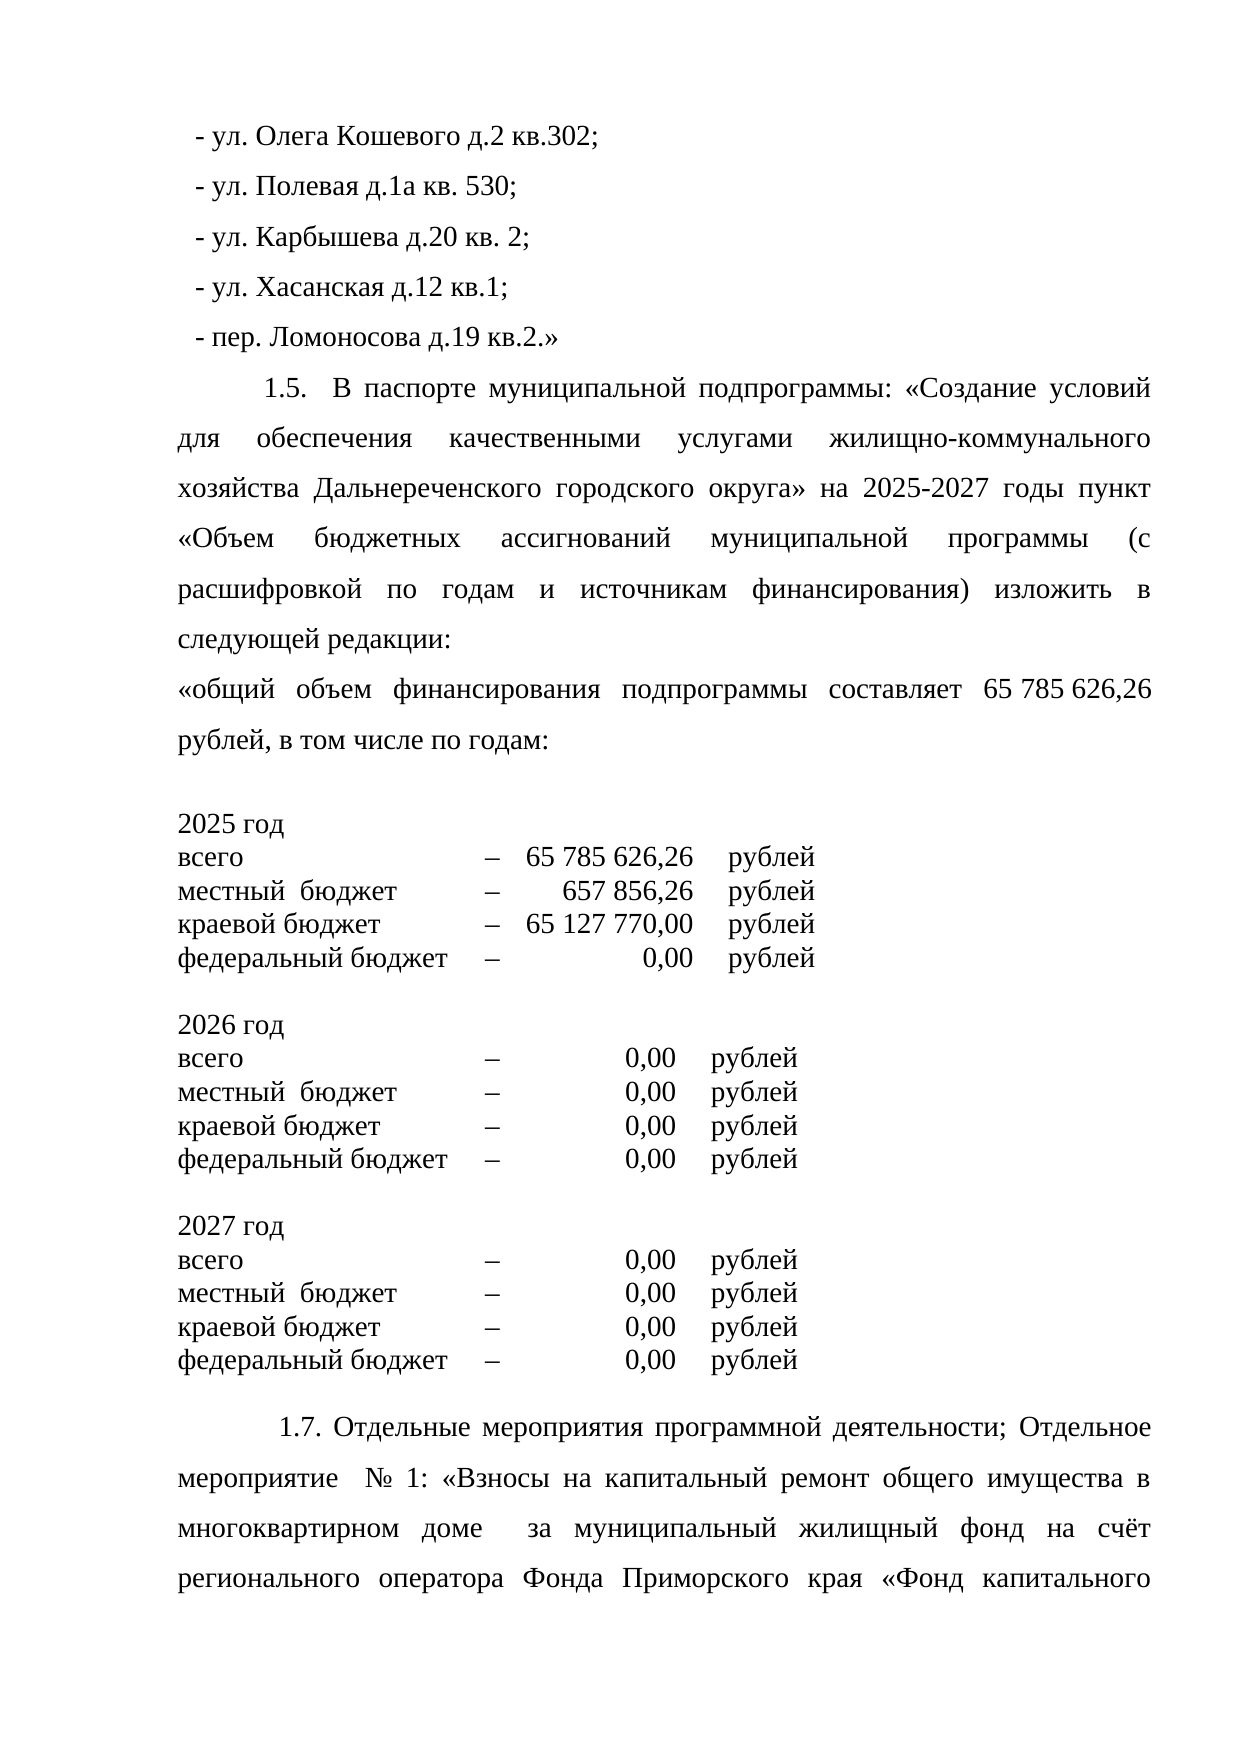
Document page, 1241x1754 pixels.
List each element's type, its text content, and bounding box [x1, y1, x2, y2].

table_cell 0,00 [514, 1108, 699, 1141]
table_cell федеральный бюджет [166, 1141, 473, 1175]
table_header 65 785 626,26 [514, 839, 717, 873]
table_cell 657 856,26 [514, 873, 717, 906]
table_header 0,00 [514, 1041, 699, 1074]
table_header рублей [699, 1041, 821, 1074]
table_cell – [474, 873, 514, 906]
table_cell 0,00 [514, 1343, 699, 1376]
table_cell федеральный бюджет [166, 940, 473, 973]
table_cell – [474, 1343, 514, 1376]
table_cell – [474, 1141, 514, 1175]
table_header – [474, 839, 514, 873]
table_header всего [166, 839, 473, 873]
table_cell рублей [699, 1343, 821, 1376]
table_cell – [474, 906, 514, 940]
table_cell рублей [717, 940, 839, 973]
table_cell рублей [699, 1275, 821, 1309]
table_cell местный бюджет [166, 1275, 473, 1309]
text 2027 год [177, 1208, 1152, 1242]
table_cell рублей [699, 1108, 821, 1141]
table_cell краевой бюджет [166, 1309, 473, 1342]
table_header рублей [699, 1242, 821, 1275]
table_header всего [166, 1242, 473, 1275]
text - ул. Хасанская д.12 кв.1; [195, 269, 1152, 303]
table_cell рублей [717, 873, 839, 906]
table_cell федеральный бюджет [166, 1343, 473, 1376]
table_cell – [474, 940, 514, 973]
text - ул. Олега Кошевого д.2 кв.302; [195, 118, 1152, 152]
text 2025 год [177, 806, 1152, 839]
table_cell – [474, 1309, 514, 1342]
table_cell рублей [699, 1141, 821, 1175]
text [177, 1409, 1152, 1594]
table_cell местный бюджет [166, 873, 473, 906]
text «общий объем финансирования подпрограммы составляет 65 785 626,26 рублей, в том числе по годам: [177, 672, 1152, 755]
table_header – [474, 1242, 514, 1275]
table_header – [474, 1041, 514, 1074]
table_cell – [474, 1108, 514, 1141]
text - ул. Карбышева д.20 кв. 2; [195, 219, 1152, 252]
table_cell 0,00 [514, 1309, 699, 1342]
table_cell – [474, 1074, 514, 1108]
text 1.5. В паспорте муниципальной подпрограммы: «Создание условий для обеспечения качественными услугами жилищно-коммунального хозяйства Дальнереченского городского округа» на 2025-2027 годы пункт «Объем бюджетных ассигнований муниципальной программы (с расшифровкой по годам и источникам финансирования) изложить в следующей редакции: [177, 370, 1152, 655]
table_cell рублей [699, 1074, 821, 1108]
text 2026 год [177, 1007, 1152, 1041]
table_cell рублей [699, 1309, 821, 1342]
table_header всего [166, 1041, 473, 1074]
table_cell 65 127 770,00 [514, 906, 717, 940]
table_cell краевой бюджет [166, 906, 473, 940]
table_cell краевой бюджет [166, 1108, 473, 1141]
text - ул. Полевая д.1а кв. 530; [195, 168, 1152, 202]
table_cell – [474, 1275, 514, 1309]
table_header 0,00 [514, 1242, 699, 1275]
table_cell 0,00 [514, 1141, 699, 1175]
table_cell 0,00 [514, 1074, 699, 1108]
table_cell рублей [717, 906, 839, 940]
table_cell 0,00 [514, 1275, 699, 1309]
table_cell 0,00 [514, 940, 717, 973]
table_header рублей [717, 839, 839, 873]
text - пер. Ломоносова д.19 кв.2.» [195, 319, 1152, 353]
table_cell местный бюджет [166, 1074, 473, 1108]
